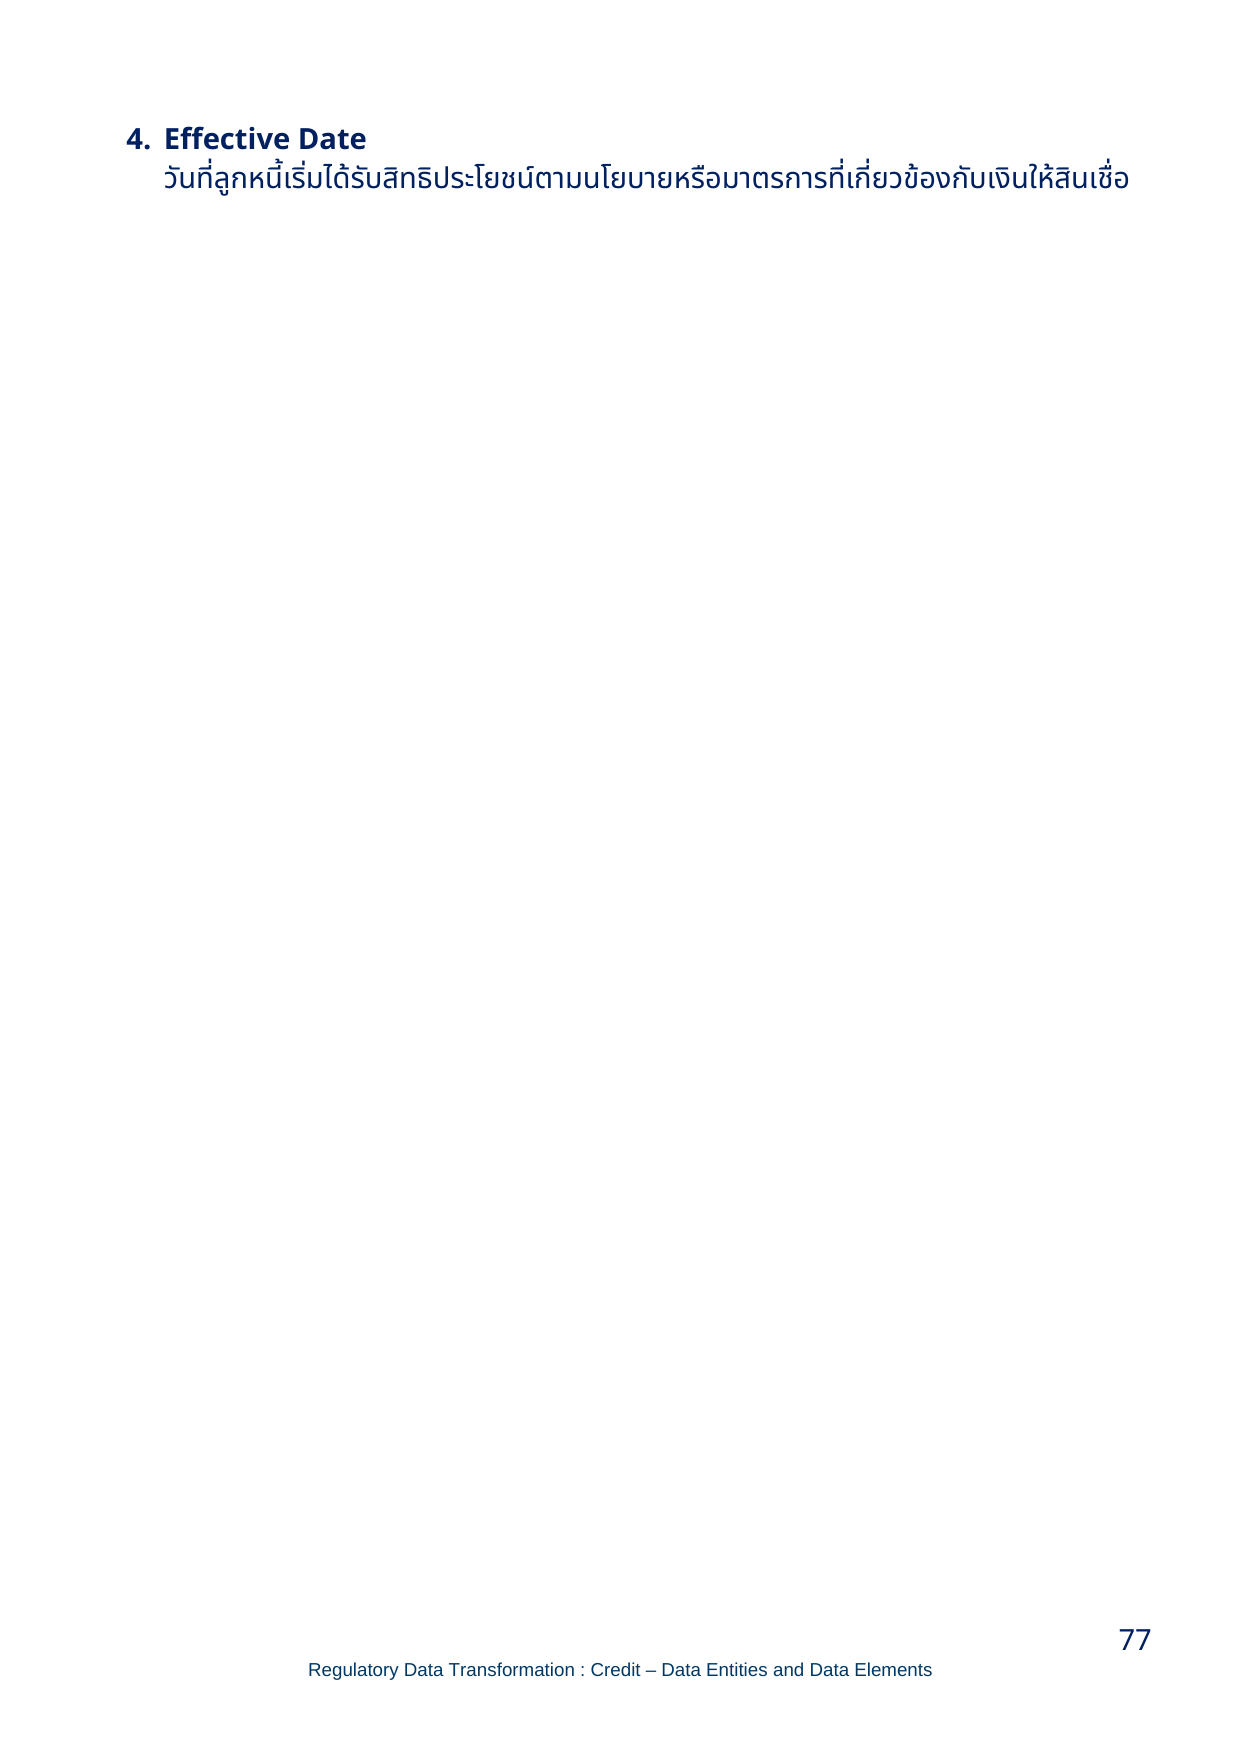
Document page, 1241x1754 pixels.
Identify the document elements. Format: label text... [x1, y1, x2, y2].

list Effective Date [126, 118, 1152, 158]
list วันที่ลูกหนี้เริ่มได้รับสิทธิประโยชน์ตามนโยบายหรือมาตรการที่เกี่ยวข้องกับเงินให้สินเชื่อ [164, 158, 1152, 202]
